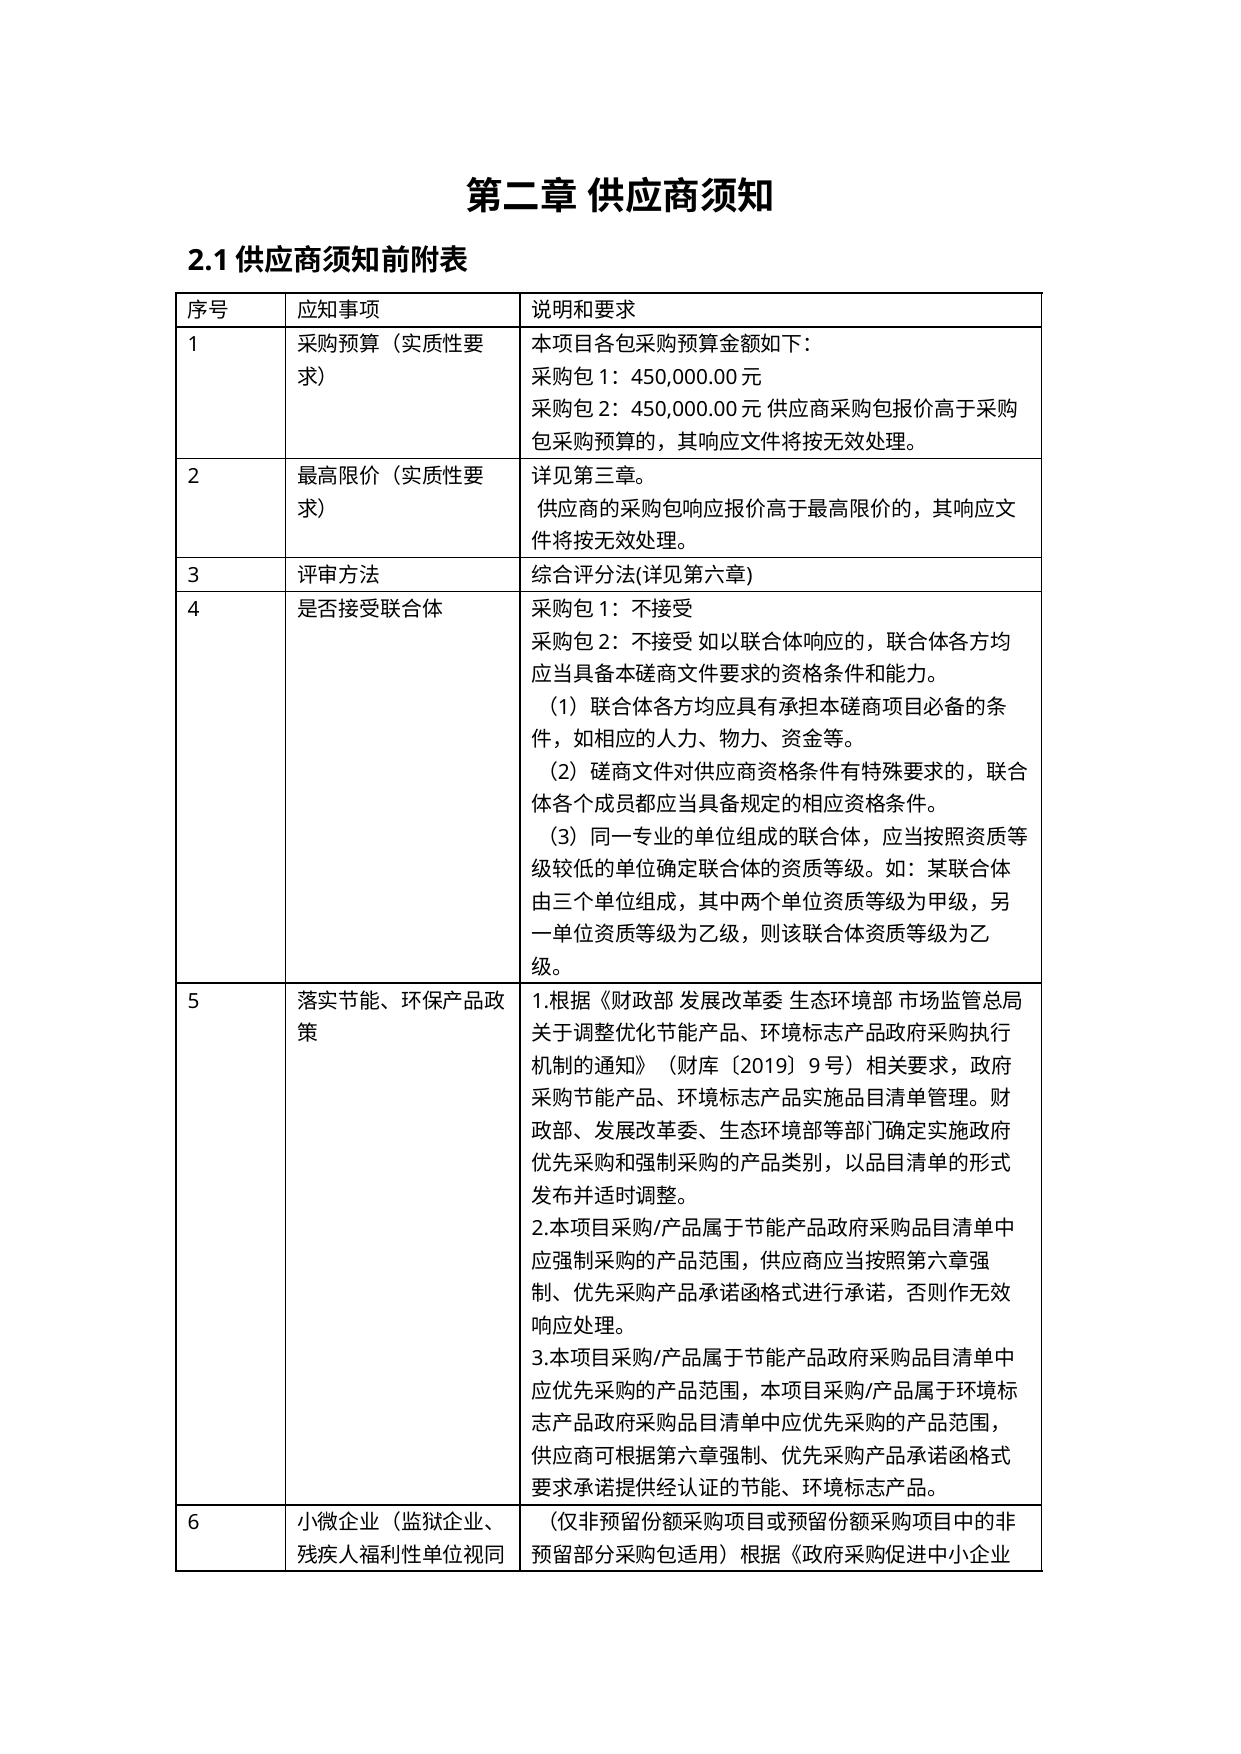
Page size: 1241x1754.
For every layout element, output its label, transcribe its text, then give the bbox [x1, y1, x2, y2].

table_cell 4 [177, 592, 285, 982]
table_cell 是否接受联合体 [286, 592, 519, 982]
table_cell 1 [177, 328, 285, 458]
text 2.1供应商须知前附表 [187, 227, 1053, 292]
table_header 应知事项 [286, 294, 519, 326]
table_cell 6 [177, 1506, 285, 1570]
table_cell 采购预算（实质性要求） [286, 328, 519, 458]
table_header 说明和要求 [521, 294, 1041, 326]
table_cell 最高限价（实质性要求） [286, 459, 519, 557]
table_cell 采购包1：不接受 采购包2：不接受 如以联合体响应的，联合体各方均应当具备本磋商文件要求的资格条件和能力。 （1）联合体各方均应具有承担本磋商项目必备的条件，如相应的人力、物力、资金等。 （2）磋商文件对供应商资格条件有特殊要求的，联合体各个成员都应当具备规定的相应资格条件。 （3）同一专业的单位组成的联合体，应当按照资质等级较低的单位确定联合体的资质等级。如：某联合体由三个单位组成，其中两个单位资质等级为甲级，另一单位资质等级为乙级，则该联合体资质等级为乙级。 [521, 592, 1041, 982]
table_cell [521, 1506, 1041, 1570]
table_cell 评审方法 [286, 558, 519, 591]
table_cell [286, 1506, 519, 1570]
table_header 序号 [177, 294, 285, 326]
table_cell 2 [177, 459, 285, 557]
text 第二章 供应商须知 [187, 162, 1053, 227]
table_cell 落实节能、环保产品政策 [286, 984, 519, 1504]
table_cell 5 [177, 984, 285, 1504]
table_cell 3 [177, 558, 285, 591]
table_cell 详见第三章。 供应商的采购包响应报价高于最高限价的，其响应文件将按无效处理。 [521, 459, 1041, 557]
table_cell 本项目各包采购预算金额如下： 采购包1：450,000.00元 采购包2：450,000.00元 供应商采购包报价高于采购包采购预算的，其响应文件将按无效处理。 [521, 328, 1041, 458]
table_cell 1.根据《财政部 发展改革委 生态环境部 市场监管总局关于调整优化节能产品、环境标志产品政府采购执行机制的通知》（财库〔2019〕9号）相关要求，政府采购节能产品、环境标志产品实施品目清单管理。财政部、发展改革委、生态环境部等部门确定实施政府优先采购和强制采购的产品类别，以品目清单的形式发布并适时调整。 2.本项目采购/产品属于节能产品政府采购品目清单中应强制采购的产品范围，供应商应当按照第六章强制、优先采购产品承诺函格式进行承诺，否则作无效响应处理。 3.本项目采购/产品属于节能产品政府采购品目清单中应优先采购的产品范围，本项目采购/产品属于环境标志产品政府采购品目清单中应优先采购的产品范围，供应商可根据第六章强制、优先采购产品承诺函格式要求承诺提供经认证的节能、环境标志产品。 [521, 984, 1041, 1504]
table_cell 综合评分法(详见第六章) [521, 558, 1041, 591]
